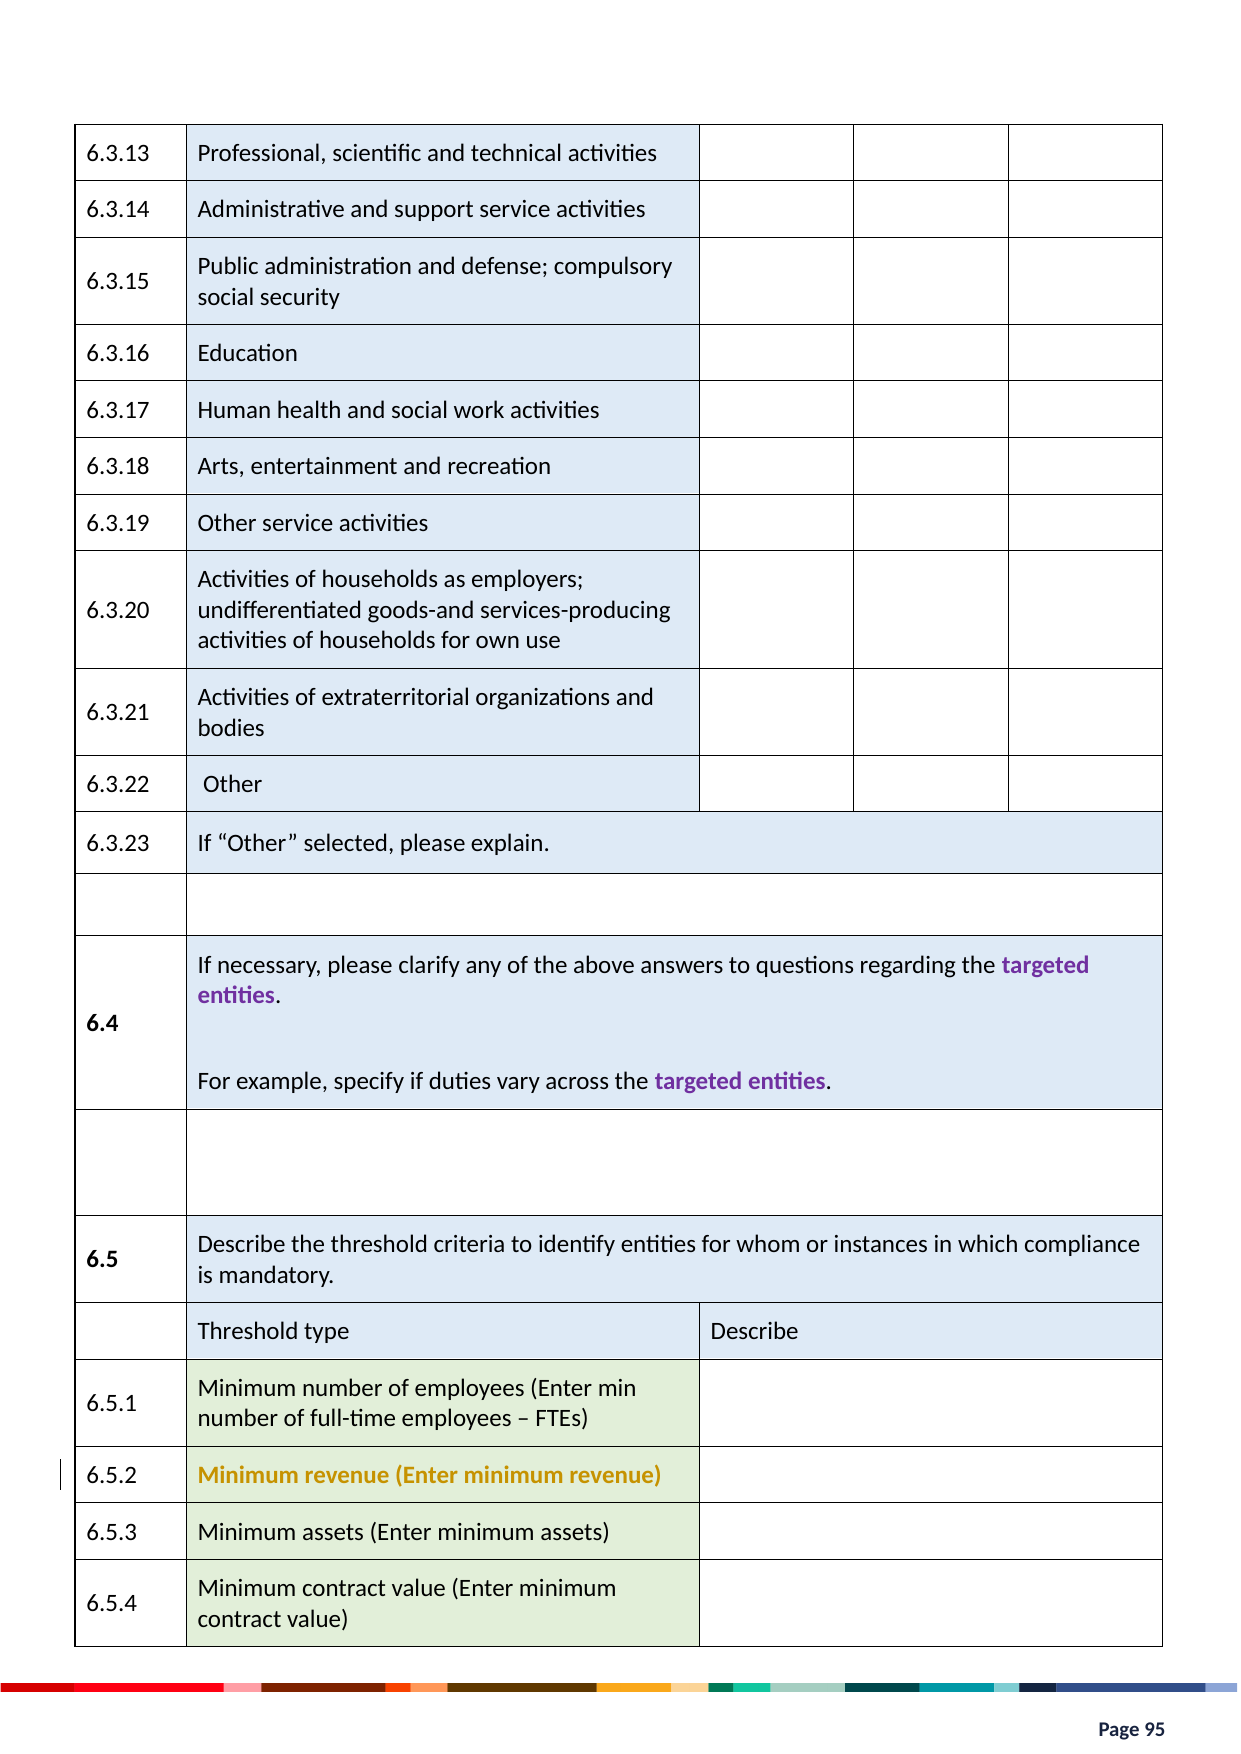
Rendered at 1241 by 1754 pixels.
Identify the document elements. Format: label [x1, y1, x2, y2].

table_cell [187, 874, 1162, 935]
picture [0, 1683, 1236, 1692]
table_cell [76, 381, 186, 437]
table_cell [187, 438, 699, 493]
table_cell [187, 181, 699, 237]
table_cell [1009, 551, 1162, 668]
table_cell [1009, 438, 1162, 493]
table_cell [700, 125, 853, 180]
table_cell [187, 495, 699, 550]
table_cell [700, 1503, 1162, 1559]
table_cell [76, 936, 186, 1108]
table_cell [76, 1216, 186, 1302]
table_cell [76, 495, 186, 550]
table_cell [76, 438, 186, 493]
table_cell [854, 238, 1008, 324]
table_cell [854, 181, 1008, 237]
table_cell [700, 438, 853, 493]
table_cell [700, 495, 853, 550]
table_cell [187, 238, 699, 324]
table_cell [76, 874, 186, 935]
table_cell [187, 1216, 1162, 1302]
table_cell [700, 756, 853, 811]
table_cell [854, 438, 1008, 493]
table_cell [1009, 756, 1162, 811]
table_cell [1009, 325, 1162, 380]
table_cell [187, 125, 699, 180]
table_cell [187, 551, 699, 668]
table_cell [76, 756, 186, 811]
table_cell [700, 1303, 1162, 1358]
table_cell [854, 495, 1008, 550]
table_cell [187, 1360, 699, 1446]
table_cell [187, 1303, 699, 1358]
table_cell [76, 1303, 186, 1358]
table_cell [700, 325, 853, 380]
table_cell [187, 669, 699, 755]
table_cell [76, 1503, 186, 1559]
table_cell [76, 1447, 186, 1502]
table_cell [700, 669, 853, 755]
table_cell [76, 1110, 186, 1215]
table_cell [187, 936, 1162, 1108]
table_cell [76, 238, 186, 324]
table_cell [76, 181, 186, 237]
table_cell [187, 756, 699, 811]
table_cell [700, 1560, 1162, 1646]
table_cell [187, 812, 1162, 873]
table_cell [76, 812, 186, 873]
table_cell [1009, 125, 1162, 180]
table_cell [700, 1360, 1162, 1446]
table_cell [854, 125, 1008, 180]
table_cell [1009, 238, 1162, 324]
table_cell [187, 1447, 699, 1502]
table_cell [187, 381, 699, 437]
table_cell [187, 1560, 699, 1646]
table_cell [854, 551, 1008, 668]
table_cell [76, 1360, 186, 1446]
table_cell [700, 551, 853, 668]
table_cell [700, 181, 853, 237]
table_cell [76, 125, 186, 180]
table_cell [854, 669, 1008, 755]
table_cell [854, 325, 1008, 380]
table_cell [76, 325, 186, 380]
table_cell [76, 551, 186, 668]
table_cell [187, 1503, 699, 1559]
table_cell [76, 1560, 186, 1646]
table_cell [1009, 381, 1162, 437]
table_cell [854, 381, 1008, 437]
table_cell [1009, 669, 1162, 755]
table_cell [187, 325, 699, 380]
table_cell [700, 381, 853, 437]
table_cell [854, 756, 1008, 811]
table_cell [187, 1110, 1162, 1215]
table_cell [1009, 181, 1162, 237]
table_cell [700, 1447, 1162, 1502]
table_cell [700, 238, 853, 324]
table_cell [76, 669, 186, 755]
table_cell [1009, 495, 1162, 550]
